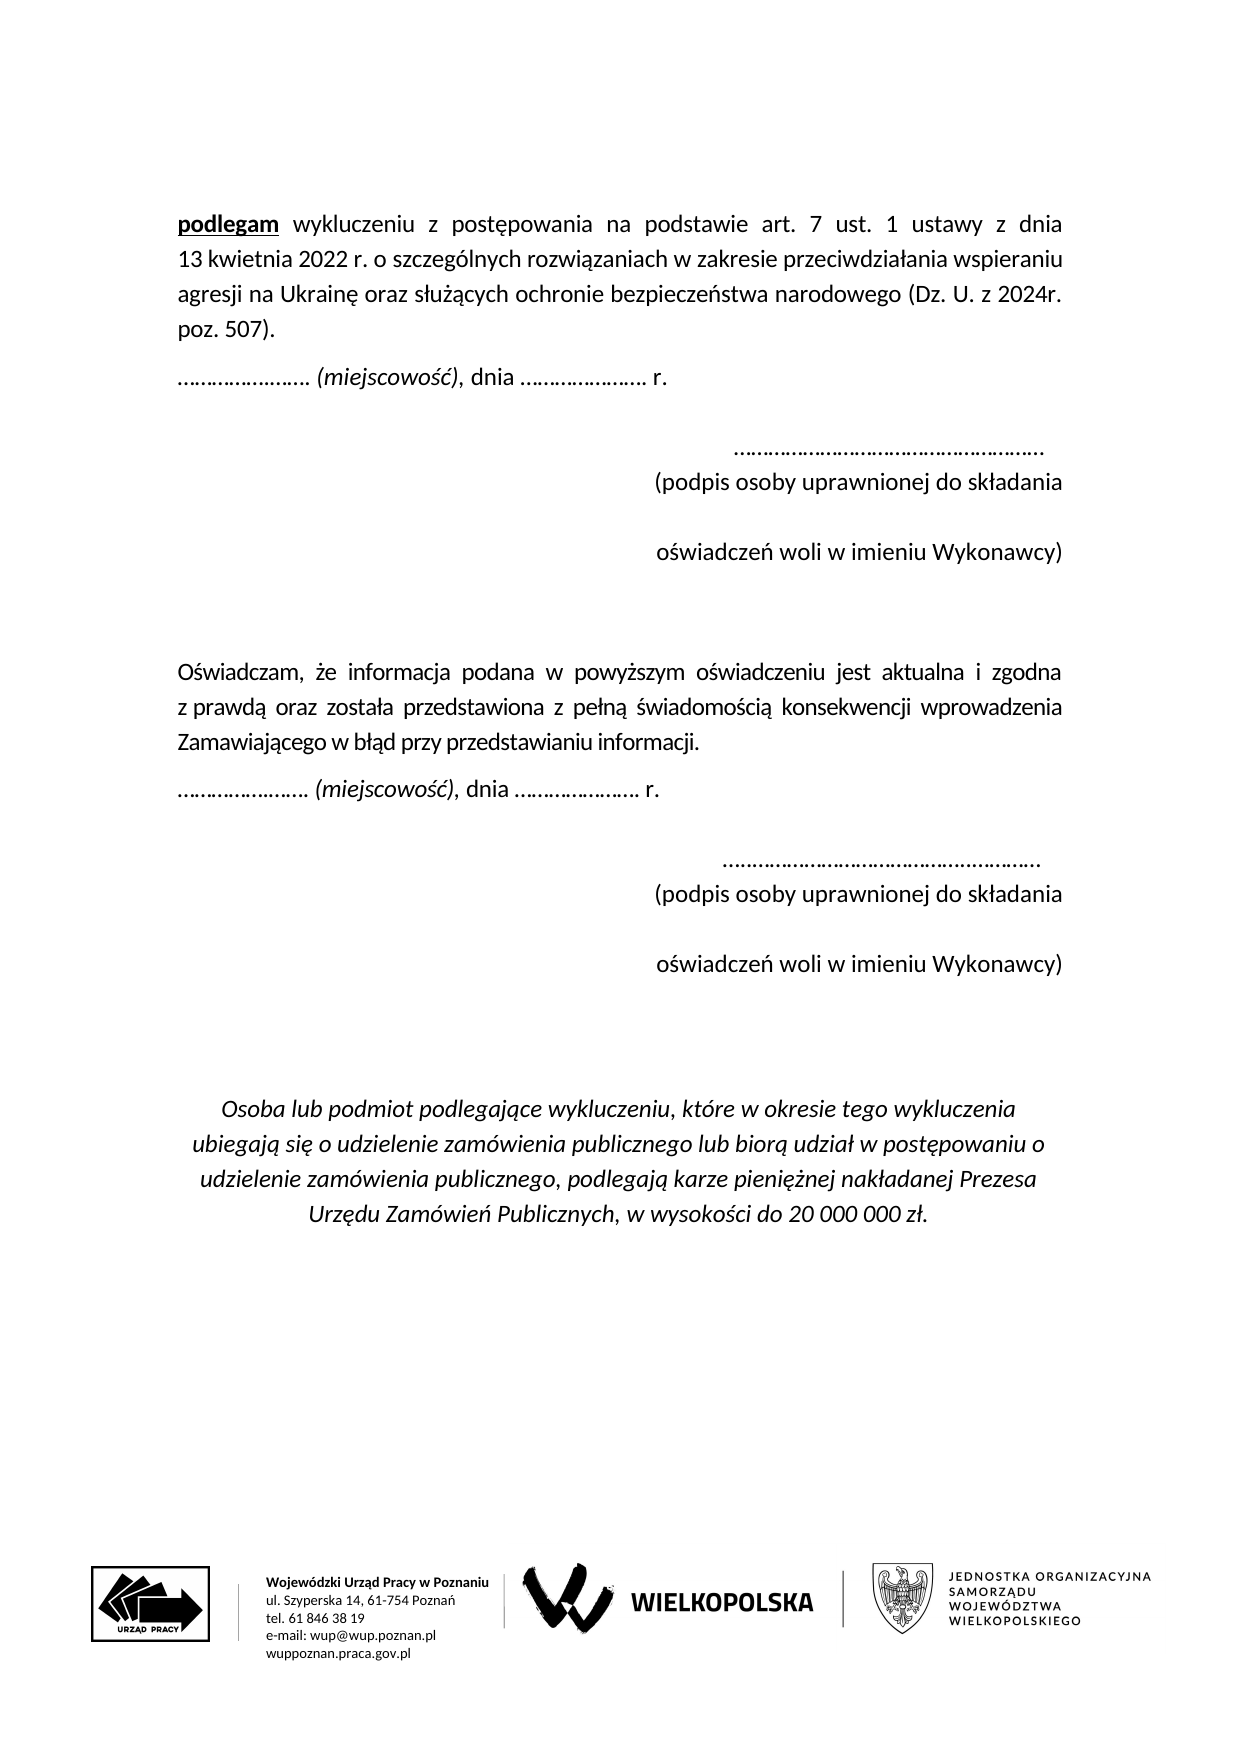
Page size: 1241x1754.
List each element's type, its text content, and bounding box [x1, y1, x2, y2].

text ……………………………………………… [694, 431, 1063, 462]
text (podpis osoby uprawnionej do składania oświadczeń woli w imieniu Wykonawcy) [650, 879, 1063, 979]
text podlegam wykluczeniu z postępowania na podstawie art. 7 ust. 1 ustawy z dnia 13 kwietnia 2022 r. o szczególnych rozwiązaniach w zakresie przeciwdziałania wspieraniu agresji na Ukrainę oraz służących ochronie bezpieczeństwa narodowego (Dz. U. z 2024r. poz. 507). [177, 209, 1063, 344]
text …………….……. (miejscowość), dnia …………………. r. [177, 361, 1063, 392]
text …………….……. (miejscowość), dnia …………………. r. [177, 774, 1063, 804]
text Oświadczam, że informacja podana w powyższym oświadczeniu jest aktualna i zgodna z prawdą oraz została przedstawiona z pełną świadomością konsekwencji wprowadzenia Zamawiającego w błąd przy przedstawianiu informacji. [177, 656, 1063, 757]
text (podpis osoby uprawnionej do składania oświadczeń woli w imieniu Wykonawcy) [650, 466, 1063, 567]
picture [91, 1566, 210, 1642]
picture [507, 1543, 1166, 1654]
text Osoba lub podmiot podlegające wykluczeniu, które w okresie tego wykluczenia ubiegają się o udzielenie zamówienia publicznego lub biorą udział w postępowaniu o udzielenie zamówienia publicznego, podlegają karze pieniężnej nakładanej Prezesa Urzędu Zamówień Publicznych, w wysokości do 20 000 000 zł. [177, 1094, 1063, 1229]
text …..………………………………..………… [694, 844, 1063, 874]
